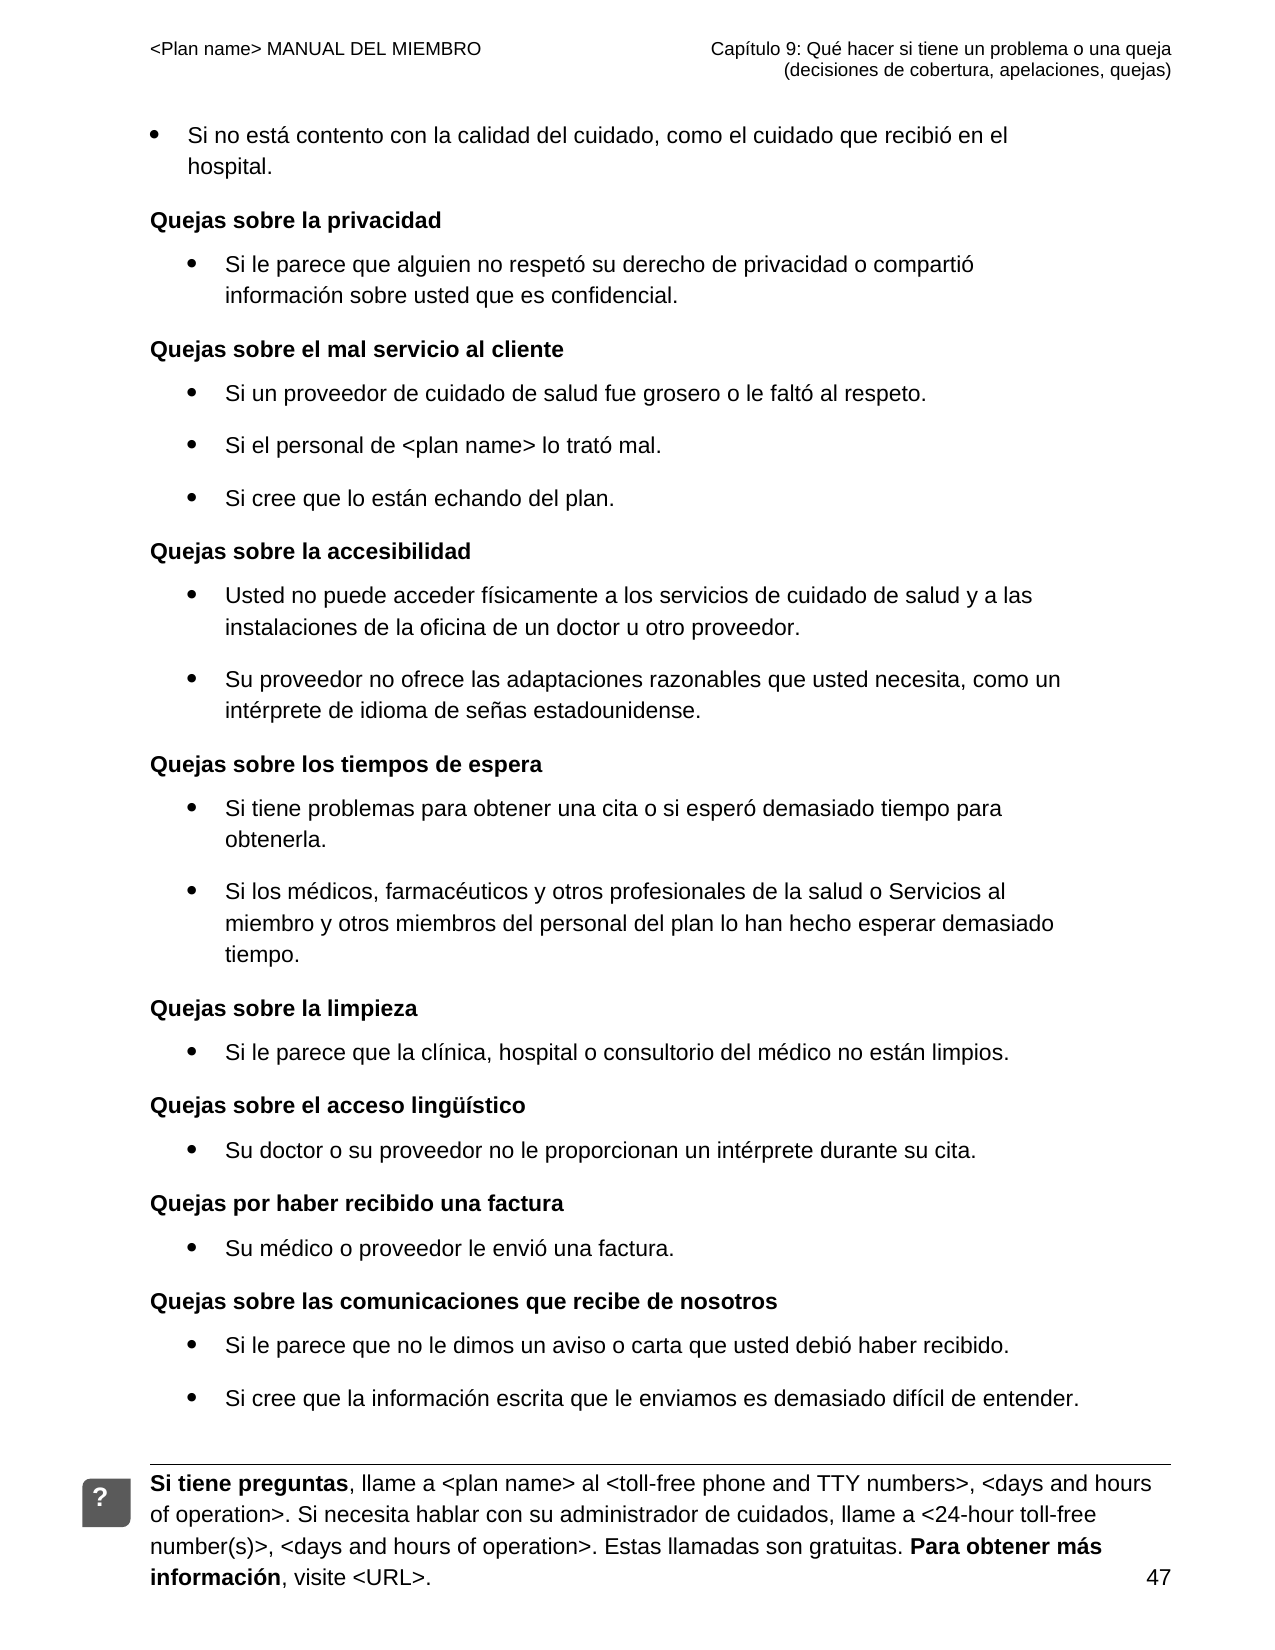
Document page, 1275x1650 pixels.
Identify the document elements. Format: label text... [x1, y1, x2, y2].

list Si tiene problemas para obtener una cita o si esperó demasiado tiempo para obtenerla. [187, 791, 1096, 854]
subtitle Quejas sobre las comunicaciones que recibe de nosotros [150, 1283, 1096, 1316]
list Si le parece que no le dimos un aviso o carta que usted debió haber recibido. [187, 1329, 1096, 1360]
list Si no está contento con la calidad del cuidado, como el cuidado que recibió en el hospital. [150, 118, 1096, 181]
subtitle Quejas sobre el acceso lingüístico [150, 1087, 1096, 1121]
list Si le parece que alguien no respetó su derecho de privacidad o compartió información sobre usted que es confidencial. [187, 248, 1096, 310]
list Si el personal de <plan name> lo trató mal. [187, 429, 1096, 460]
list Usted no puede acceder físicamente a los servicios de cuidado de salud y a las instalaciones de la oficina de un doctor u otro proveedor. [187, 579, 1096, 641]
subtitle Quejas sobre la limpieza [150, 989, 1096, 1023]
list Si cree que la información escrita que le enviamos es demasiado difícil de entender. [187, 1381, 1096, 1412]
subtitle Quejas por haber recibido una factura [150, 1185, 1096, 1218]
list Si los médicos, farmacéuticos y otros profesionales de la salud o Servicios al miembro y otros miembros del personal del plan lo han hecho esperar demasiado tiempo. [187, 875, 1096, 968]
subtitle Quejas sobre la accesibilidad [150, 533, 1096, 566]
list Si un proveedor de cuidado de salud fue grosero o le faltó al respeto. [187, 377, 1096, 408]
list Su proveedor no ofrece las adaptaciones razonables que usted necesita, como un intérprete de idioma de señas estadounidense. [187, 662, 1096, 725]
list Su médico o proveedor le envió una factura. [187, 1231, 1096, 1262]
list Su doctor o su proveedor no le proporcionan un intérprete durante su cita. [187, 1133, 1096, 1164]
subtitle Quejas sobre la privacidad [150, 202, 1096, 235]
list Si le parece que la clínica, hospital o consultorio del médico no están limpios. [187, 1035, 1096, 1066]
subtitle Quejas sobre el mal servicio al cliente [150, 331, 1096, 364]
list Si cree que lo están echando del plan. [187, 481, 1096, 512]
subtitle Quejas sobre los tiempos de espera [150, 746, 1096, 779]
